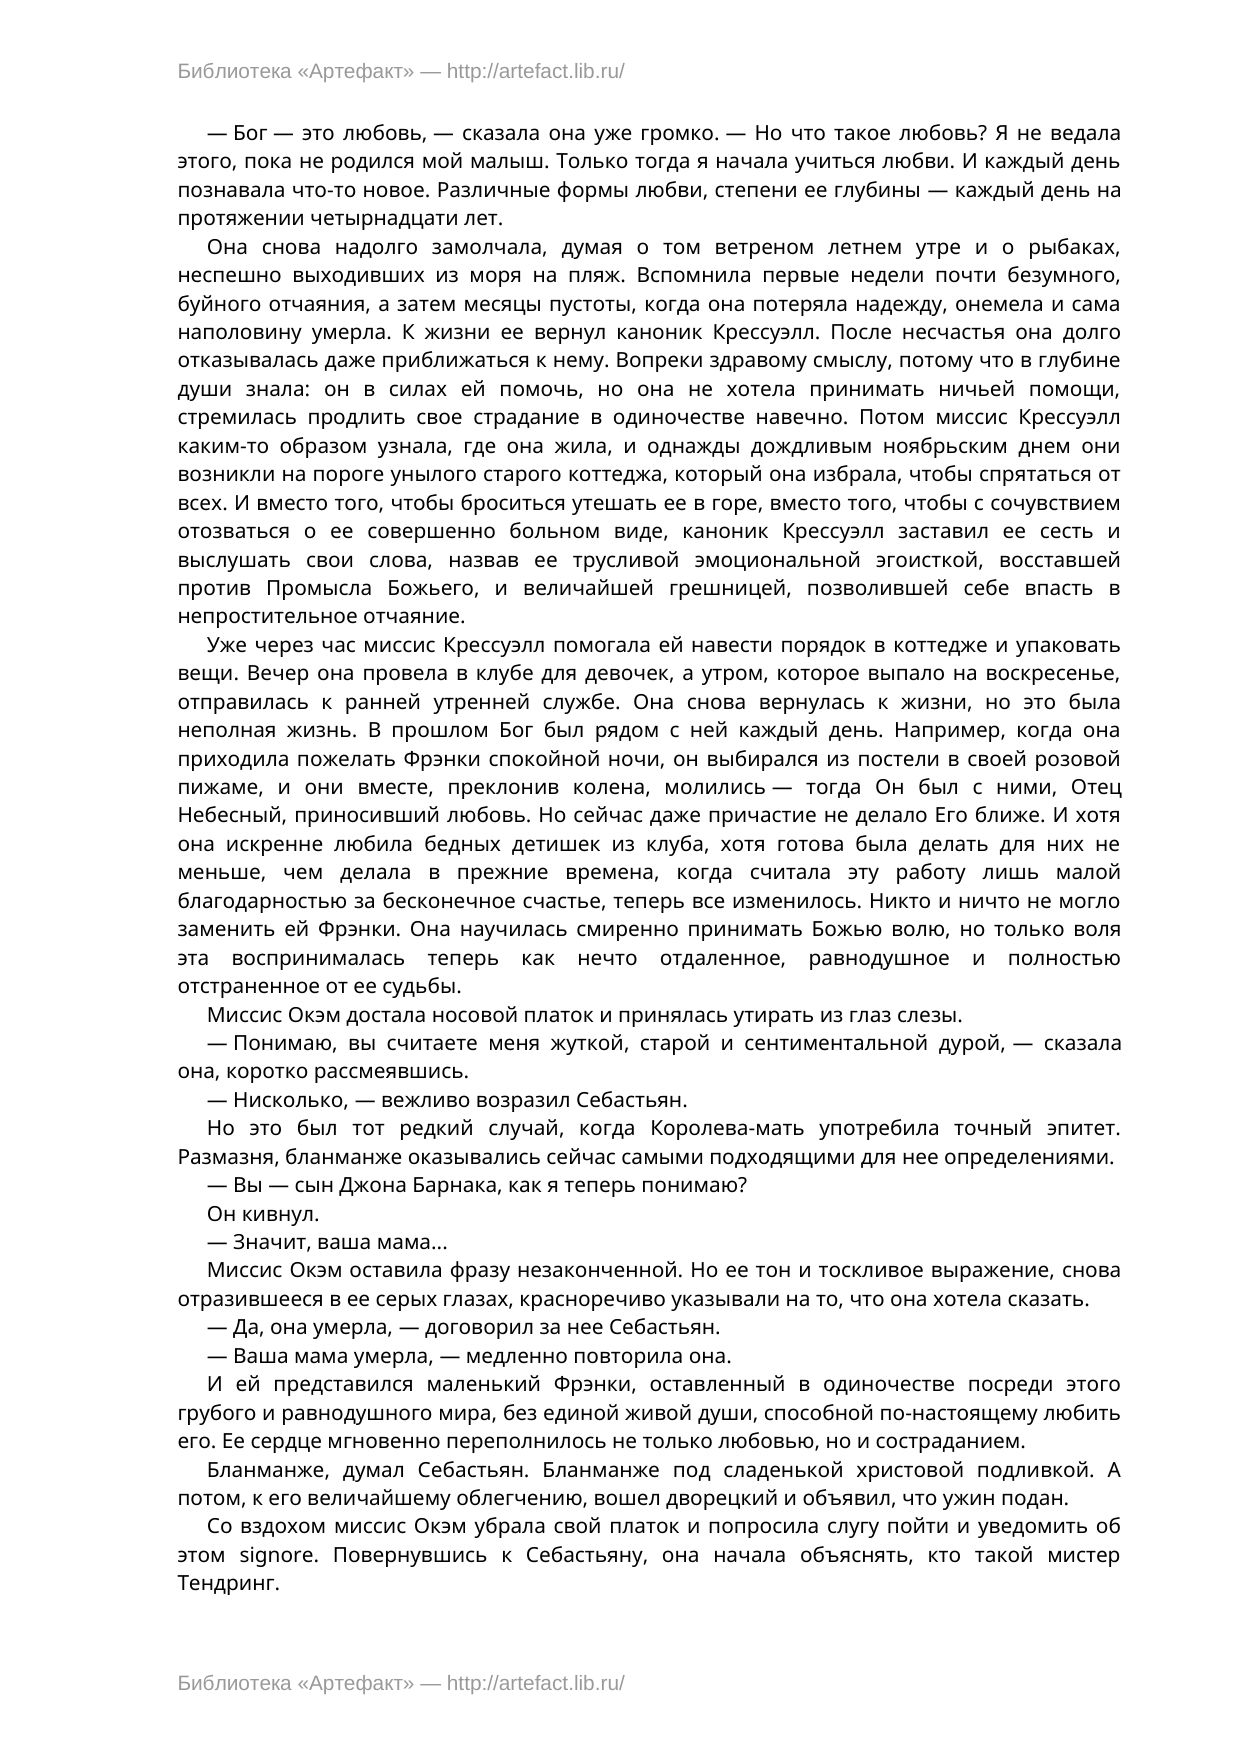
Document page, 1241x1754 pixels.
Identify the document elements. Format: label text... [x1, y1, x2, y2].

text Бланманже, думал Себастьян. Бланманже под сладенькой христовой подливкой. А потом, к его величайшему облегчению, вошел дворецкий и объявил, что ужин подан. [177, 1455, 1122, 1512]
text Миссис Окэм оставила фразу незаконченной. Но ее тон и тоскливое выражение, снова отразившееся в ее серых глазах, красноречиво указывали на то, что она хотела сказать. [177, 1256, 1122, 1312]
text Уже через час миссис Крессуэлл помогала ей навести порядок в коттедже и упаковать вещи. Вечер она провела в клубе для девочек, а утром, которое выпало на воскресенье, отправилась к ранней утренней службе. Она снова вернулась к жизни, но это была неполная жизнь. В прошлом Бог был рядом с ней каждый день. Например, когда она приходила пожелать Фрэнки спокойной ночи, он выбирался из постели в своей розовой пижаме, и они вместе, преклонив колена, молились — тогда Он был с ними, Отец Небесный, приносивший любовь. Но сейчас даже причастие не делало Его ближе. И хотя она искренне любила бедных детишек из клуба, хотя готова была делать для них не меньше, чем делала в прежние времена, когда считала эту работу лишь малой благодарностью за бесконечное счастье, теперь все изменилось. Никто и ничто не могло заменить ей Фрэнки. Она научилась смиренно принимать Божью волю, но только воля эта воспринималась теперь как нечто отдаленное, равнодушное и полностью отстраненное от ее судьбы. [177, 630, 1122, 1000]
text — Ваша мама умерла, — медленно повторила она. [177, 1341, 1122, 1369]
text — Бог — это любовь, — сказала она уже громко. — Но что такое любовь? Я не ведала этого, пока не родился мой малыш. Только тогда я начала учиться любви. И каждый день познавала что-то новое. Различные формы любви, степени ее глубины — каждый день на протяжении четырнадцати лет. [177, 118, 1122, 232]
text — Понимаю, вы считаете меня жуткой, старой и сентиментальной дурой, — сказала она, коротко рассмеявшись. [177, 1028, 1122, 1085]
text — Да, она умерла, — договорил за нее Себастьян. [177, 1312, 1122, 1341]
text — Нисколько, — вежливо возразил Себастьян. [177, 1085, 1122, 1113]
text — Вы — сын Джона Барнака, как я теперь понимаю? [177, 1170, 1122, 1199]
text Миссис Окэм достала носовой платок и принялась утирать из глаз слезы. [177, 1000, 1122, 1028]
text И ей представился маленький Фрэнки, оставленный в одиночестве посреди этого грубого и равнодушного мира, без единой живой души, способной по-настоящему любить его. Ее сердце мгновенно переполнилось не только любовью, но и состраданием. [177, 1369, 1122, 1455]
text — Значит, ваша мама... [177, 1227, 1122, 1256]
text Но это был тот редкий случай, когда Королева-мать употребила точный эпитет. Размазня, бланманже оказывались сейчас самыми подходящими для нее определениями. [177, 1113, 1122, 1170]
text Она снова надолго замолчала, думая о том ветреном летнем утре и о рыбаках, неспешно выходивших из моря на пляж. Вспомнила первые недели почти безумного, буйного отчаяния, а затем месяцы пустоты, когда она потеряла надежду, онемела и сама наполовину умерла. К жизни ее вернул каноник Крессуэлл. После несчастья она долго отказывалась даже приближаться к нему. Вопреки здравому смыслу, потому что в глубине души знала: он в силах ей помочь, но она не хотела принимать ничьей помощи, стремилась продлить свое страдание в одиночестве навечно. Потом миссис Крессуэлл каким-то образом узнала, где она жила, и однажды дождливым ноябрьским днем они возникли на пороге унылого старого коттеджа, который она избрала, чтобы спрятаться от всех. И вместо того, чтобы броситься утешать ее в горе, вместо того, чтобы с сочувствием отозваться о ее совершенно больном виде, каноник Крессуэлл заставил ее сесть и выслушать свои слова, назвав ее трусливой эмоциональной эгоисткой, восставшей против Промысла Божьего, и величайшей грешницей, позволившей себе впасть в непростительное отчаяние. [177, 232, 1122, 630]
text Он кивнул. [177, 1199, 1122, 1227]
text Со вздохом миссис Окэм убрала свой платок и попросила слугу пойти и уведомить об этом signore. Повернувшись к Себастьяну, она начала объяснять, кто такой мистер Тендринг. [177, 1512, 1122, 1597]
